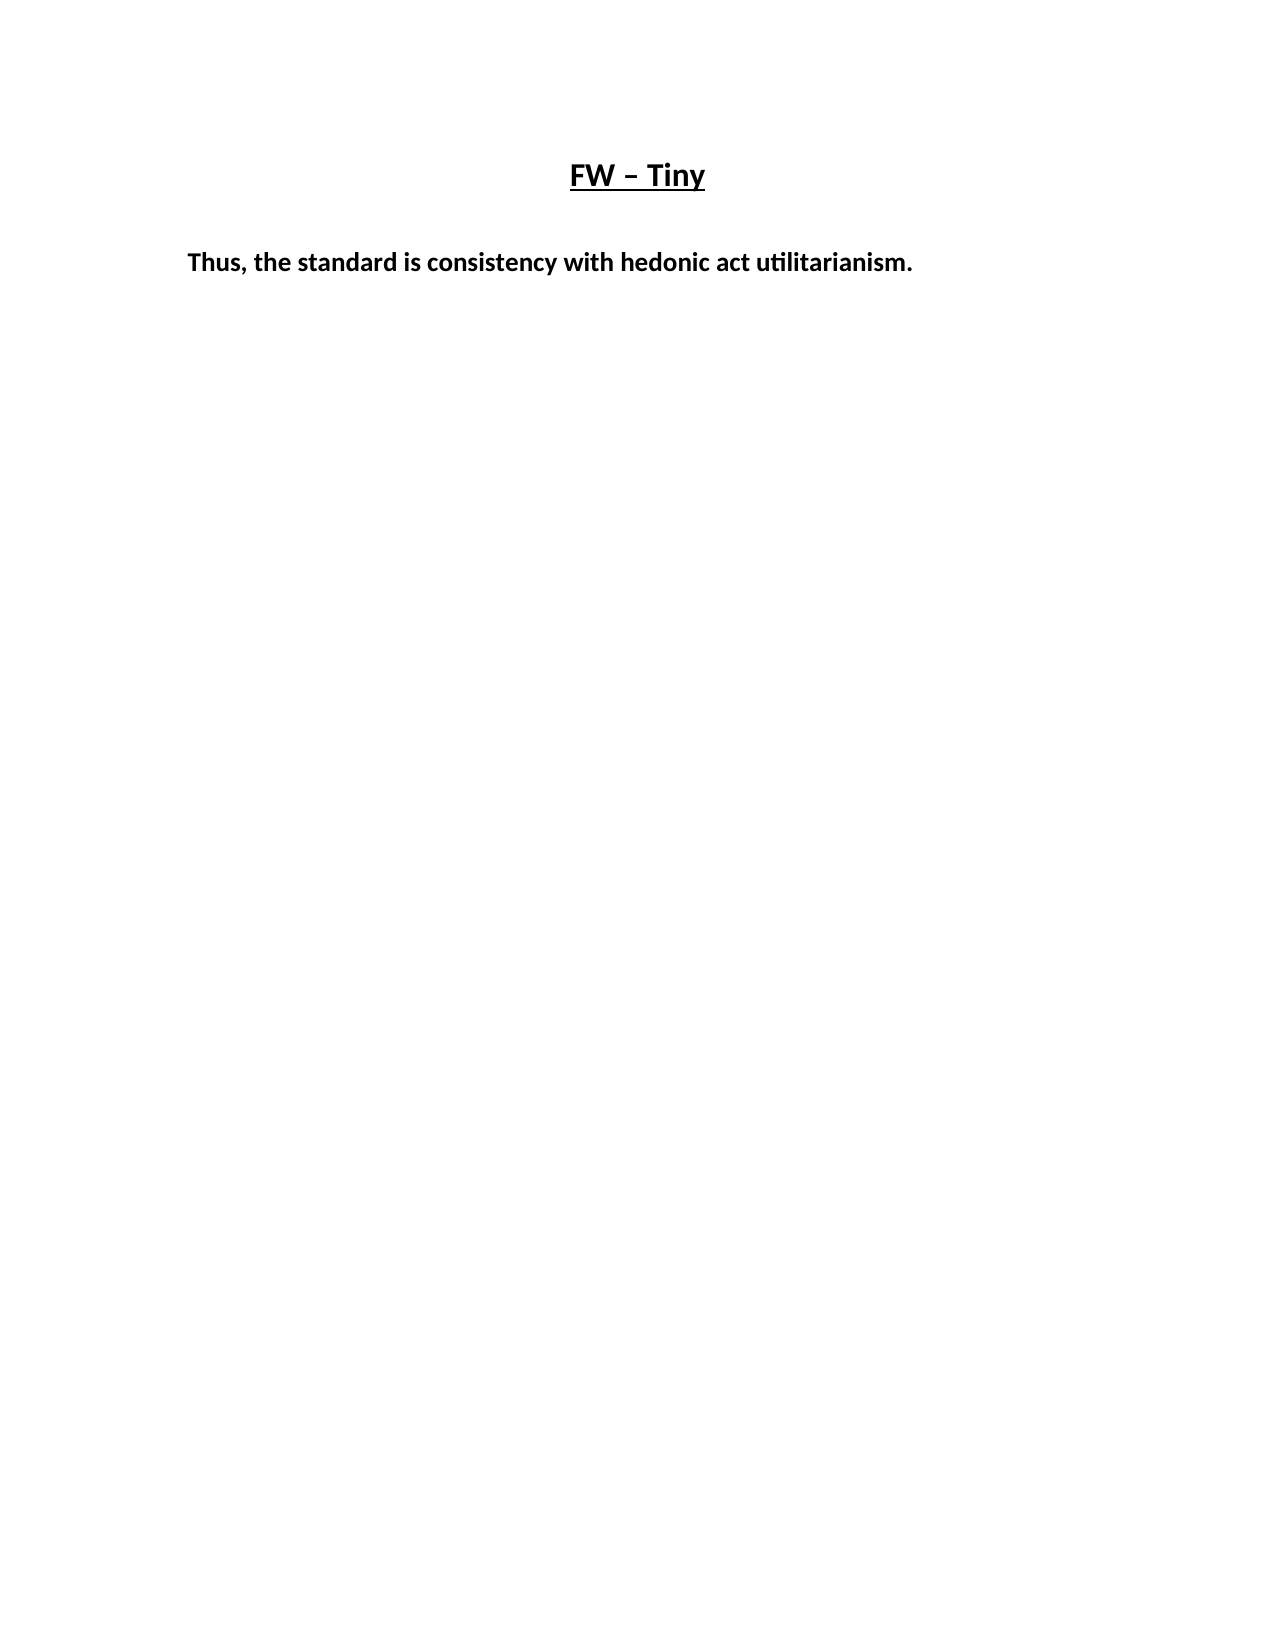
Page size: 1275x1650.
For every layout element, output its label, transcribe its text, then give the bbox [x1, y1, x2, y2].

subtitle Thus, the standard is consistency with hedonic act utilitarianism. [187, 245, 1087, 278]
subtitle FW – Tiny [187, 154, 1087, 195]
